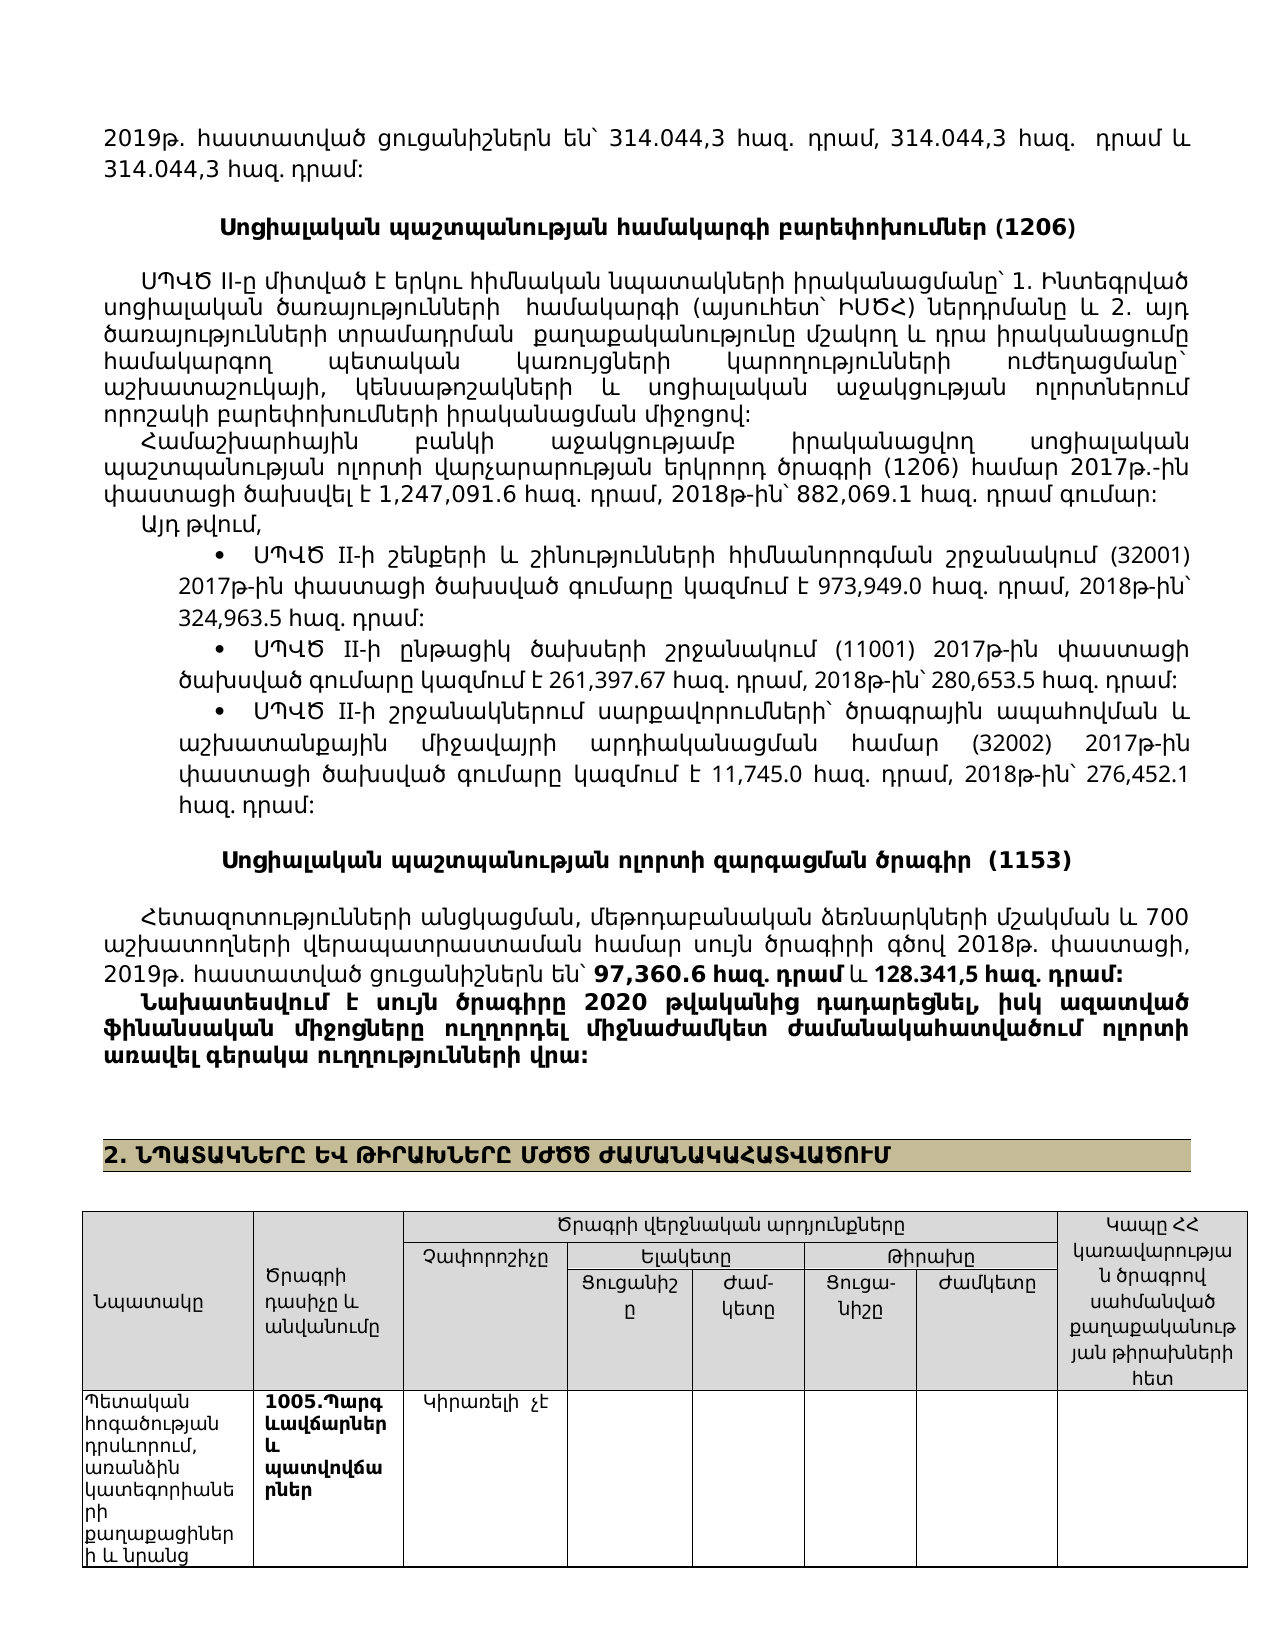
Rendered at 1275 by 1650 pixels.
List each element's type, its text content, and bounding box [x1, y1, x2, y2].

list ՍՊՎԾ II-ի շրջանակներում սարքավորումների՝ ծրագրային ապահովման և աշխատանքային միջավայրի արդիականացման համար (32002) 2017թ-ին փաստացի ծախսված գումարը կազմում է 11,745.0 հազ. դրամ, 2018թ-ին՝ 276,452.1 հազ. դրամ: [178, 695, 1191, 820]
table_cell [693, 1391, 804, 1566]
table_cell Ցուցանիշը [568, 1270, 692, 1390]
table_cell Ելակետը [568, 1243, 804, 1268]
text ՍՊՎԾ II-ը միտված է երկու հիմնական նպատակների իրականացմանը՝ 1. Ինտեգրված սոցիալական ծառայությունների համակարգի (այսուհետ՝ ԻՍԾՀ) ներդրմանը և 2. այդ ծառայությունների տրամադրման քաղաքականությունը մշակող և դրա իրականացումը համակարգող պետական կառույցների կարողությունների ուժեղացմանը` աշխատաշուկայի, կենսաթոշակների և սոցիալական աջակցության ոլորտներում որոշակի բարեփոխումների իրականացման միջոցով: [103, 268, 1191, 428]
table_header Ծրագրի վերջնական արդյունքները [404, 1212, 1057, 1242]
table_cell Ցուցա-նիշը [805, 1270, 916, 1390]
text Հետազոտությունների անցկացման, մեթոդաբանական ձեռնարկների մշակման և 700 աշխատողների վերապատրաստաման համար սույն ծրագիրի գծով 2018թ. փաստացի, 2019թ. հաստատված ցուցանիշներն են՝ 97,360.6 հազ. դրամ և 128.341,5 հազ. դրամ: [103, 904, 1191, 989]
table_cell [917, 1391, 1057, 1566]
table_header Նպատակը [83, 1212, 253, 1390]
table_cell [1058, 1391, 1247, 1566]
table_cell [805, 1391, 916, 1566]
text 2. ՆՊԱՏԱԿՆԵՐԸ ԵՎ ԹԻՐԱԽՆԵՐԸ ՄԺԾԾ ԺԱՄԱՆԱԿԱՀԱՏՎԱԾՈՒՄ [103, 1140, 1191, 1171]
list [103, 122, 1191, 184]
list ՍՊՎԾ II-ի շենքերի և շինությունների հիմնանորոգման շրջանակում (32001) 2017թ-ին փաստացի ծախսված գումարը կազմում է 973,949.0 հազ. դրամ, 2018թ-ին՝ 324,963.5 հազ. դրամ: [178, 539, 1191, 633]
table_cell Թիրախը [805, 1243, 1057, 1268]
table_cell Ժամ-կետը [693, 1270, 804, 1390]
text Սոցիալական պաշտպանության համակարգի բարեփոխումներ (1206) [103, 211, 1191, 242]
list ՍՊՎԾ II-ի ընթացիկ ծախսերի շրջանակում (11001) 2017թ-ին փաստացի ծախսված գումարը կազմում է 261,397.67 հազ. դրամ, 2018թ-ին՝ 280,653.5 հազ. դրամ: [178, 633, 1191, 695]
table_cell Չափորոշիչը [404, 1243, 567, 1390]
text Համաշխարհային բանկի աջակցությամբ իրականացվող սոցիալական պաշտպանության ոլորտի վարչարարության երկրորդ ծրագրի (1206) համար 2017թ.-ին փաստացի ծախսվել է 1,247,091.6 հազ. դրամ, 2018թ-ին՝ 882,069.1 հազ. դրամ գումար: [103, 428, 1191, 508]
table_cell [568, 1391, 692, 1566]
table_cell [83, 1391, 253, 1566]
text Սոցիալական պաշտպանության ոլորտի զարգացման ծրագիր (1153) [103, 847, 1191, 874]
text Նախատեսվում է սույն ծրագիրը 2020 թվականից դադարեցնել, իսկ ազատված ֆինանսական միջոցները ուղղորդել միջնաժամկետ ժամանակահատվածում ոլորտի առավել գերակա ուղղությունների վրա: [103, 989, 1191, 1069]
table_cell Ժամկետը [917, 1270, 1057, 1390]
table_cell Կիրառելի չէ [404, 1391, 567, 1566]
table_header Կապը ՀՀ կառավարության ծրագրով սահմանված քաղաքականության թիրախների հետ [1058, 1212, 1247, 1390]
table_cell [254, 1391, 403, 1566]
table_header Ծրագրի դասիչը և անվանումը [254, 1212, 403, 1390]
text Այդ թվում, [103, 508, 1191, 539]
